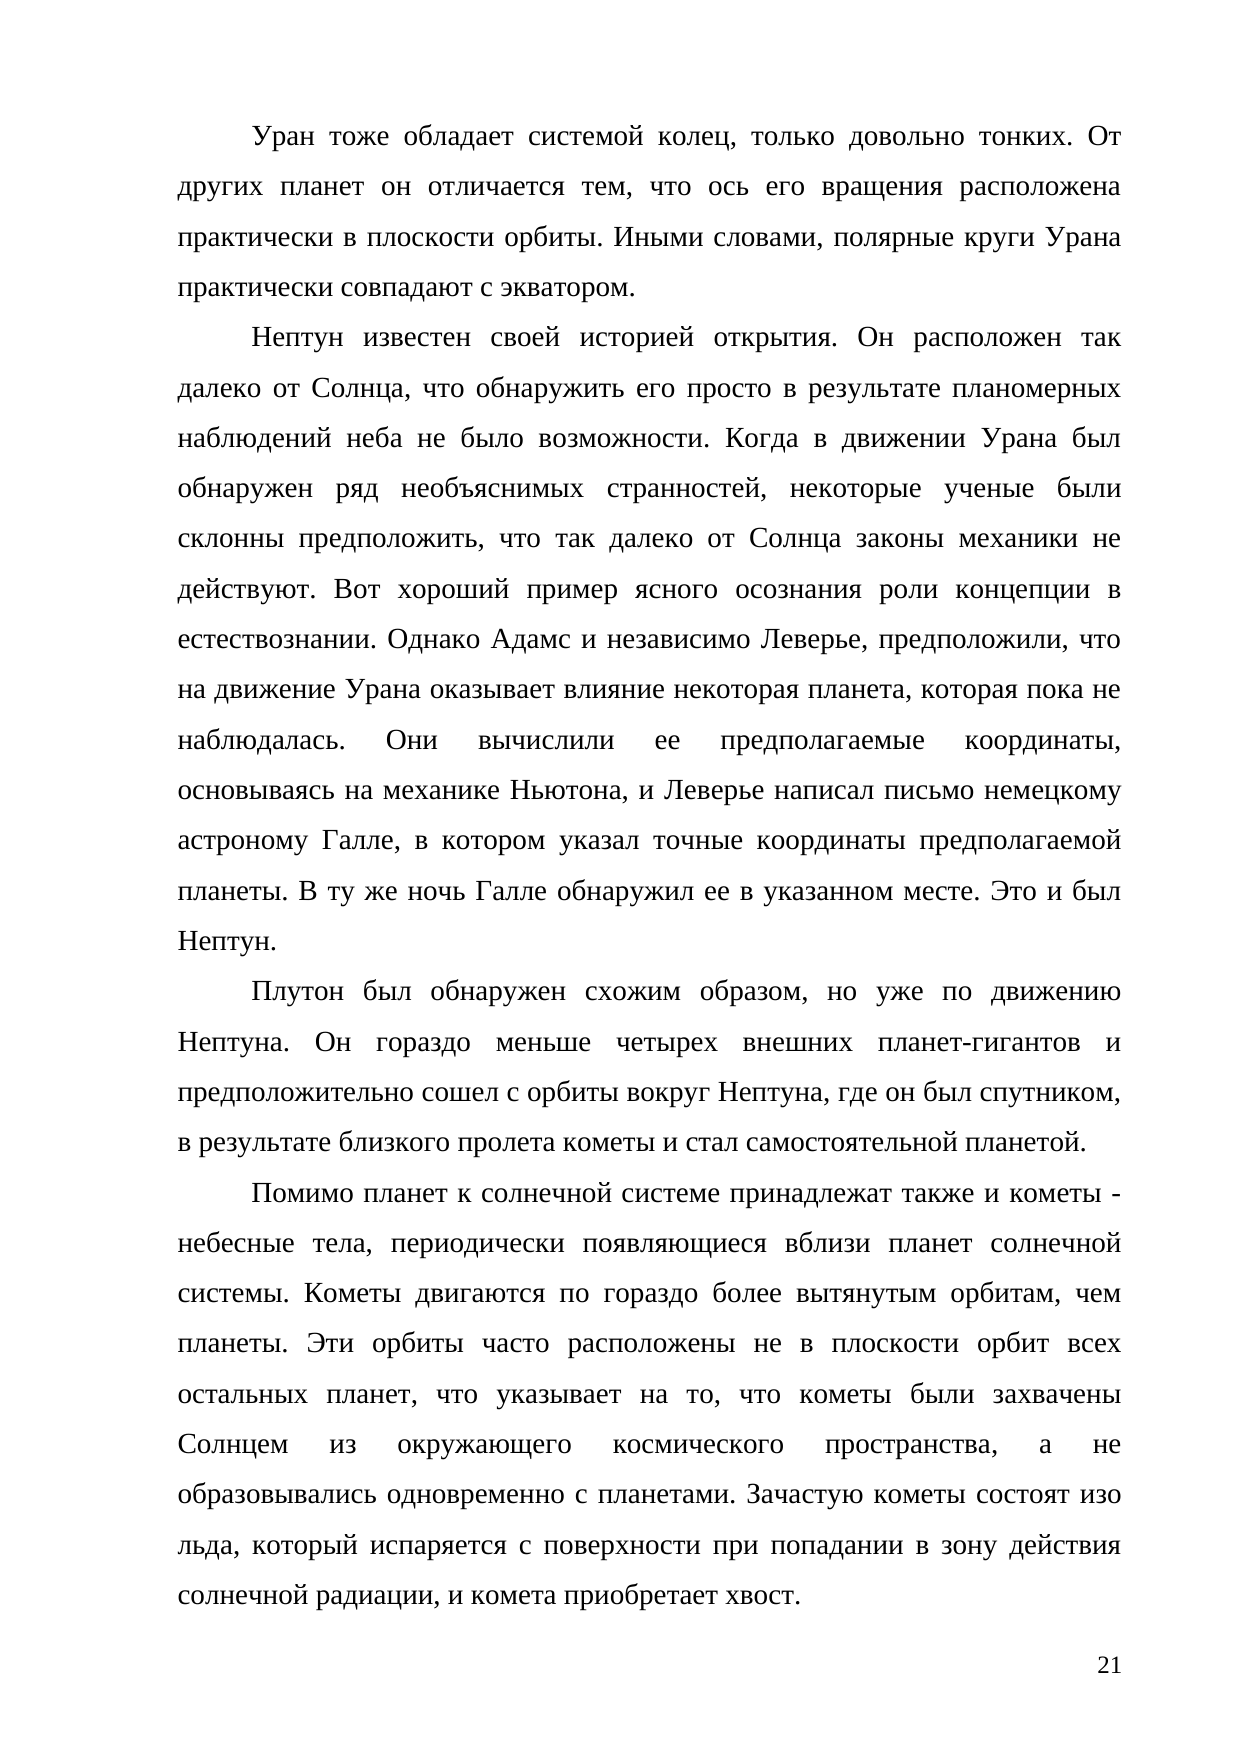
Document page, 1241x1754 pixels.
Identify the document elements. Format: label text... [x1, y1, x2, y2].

text Нептун известен своей историей открытия. Он расположен так далеко от Солнца, что обнаружить его просто в результате планомерных наблюдений неба не было возможности. Когда в движении Урана был обнаружен ряд необъяснимых странностей, некоторые ученые были склонны предположить, что так далеко от Солнца законы механики не действуют. Вот хороший пример ясного осознания роли концепции в естествознании. Однако Адамс и независимо Леверье, предположили, что на движение Урана оказывает влияние некоторая планета, которая пока не наблюдалась. Они вычислили ее предполагаемые координаты, основываясь на механике Ньютона, и Леверье написал письмо немецкому астроному Галле, в котором указал точные координаты предполагаемой планеты. В ту же ночь Галле обнаружил ее в указанном месте. Это и был Нептун. [177, 319, 1122, 957]
text Помимо планет к солнечной системе принадлежат также и кометы - небесные тела, периодически появляющиеся вблизи планет солнечной системы. Кометы двигаются по гораздо более вытянутым орбитам, чем планеты. Эти орбиты часто расположены не в плоскости орбит всех остальных планет, что указывает на то, что кометы были захвачены Солнцем из окружающего космического пространства, а не образовывались одновременно с планетами. Зачастую кометы состоят изо льда, который испаряется с поверхности при попадании в зону действия солнечной радиации, и комета приобретает хвост. [177, 1175, 1122, 1611]
text Уран тоже обладает системой колец, только довольно тонких. От других планет он отличается тем, что ось его вращения расположена практически в плоскости орбиты. Иными словами, полярные круги Урана практически совпадают с экватором. [177, 118, 1122, 303]
text Плутон был обнаружен схожим образом, но уже по движению Нептуна. Он гораздо меньше четырех внешних планет-гигантов и предположительно сошел с орбиты вокруг Нептуна, где он был спутником, в результате близкого пролета кометы и стал самостоятельной планетой. [177, 973, 1122, 1158]
